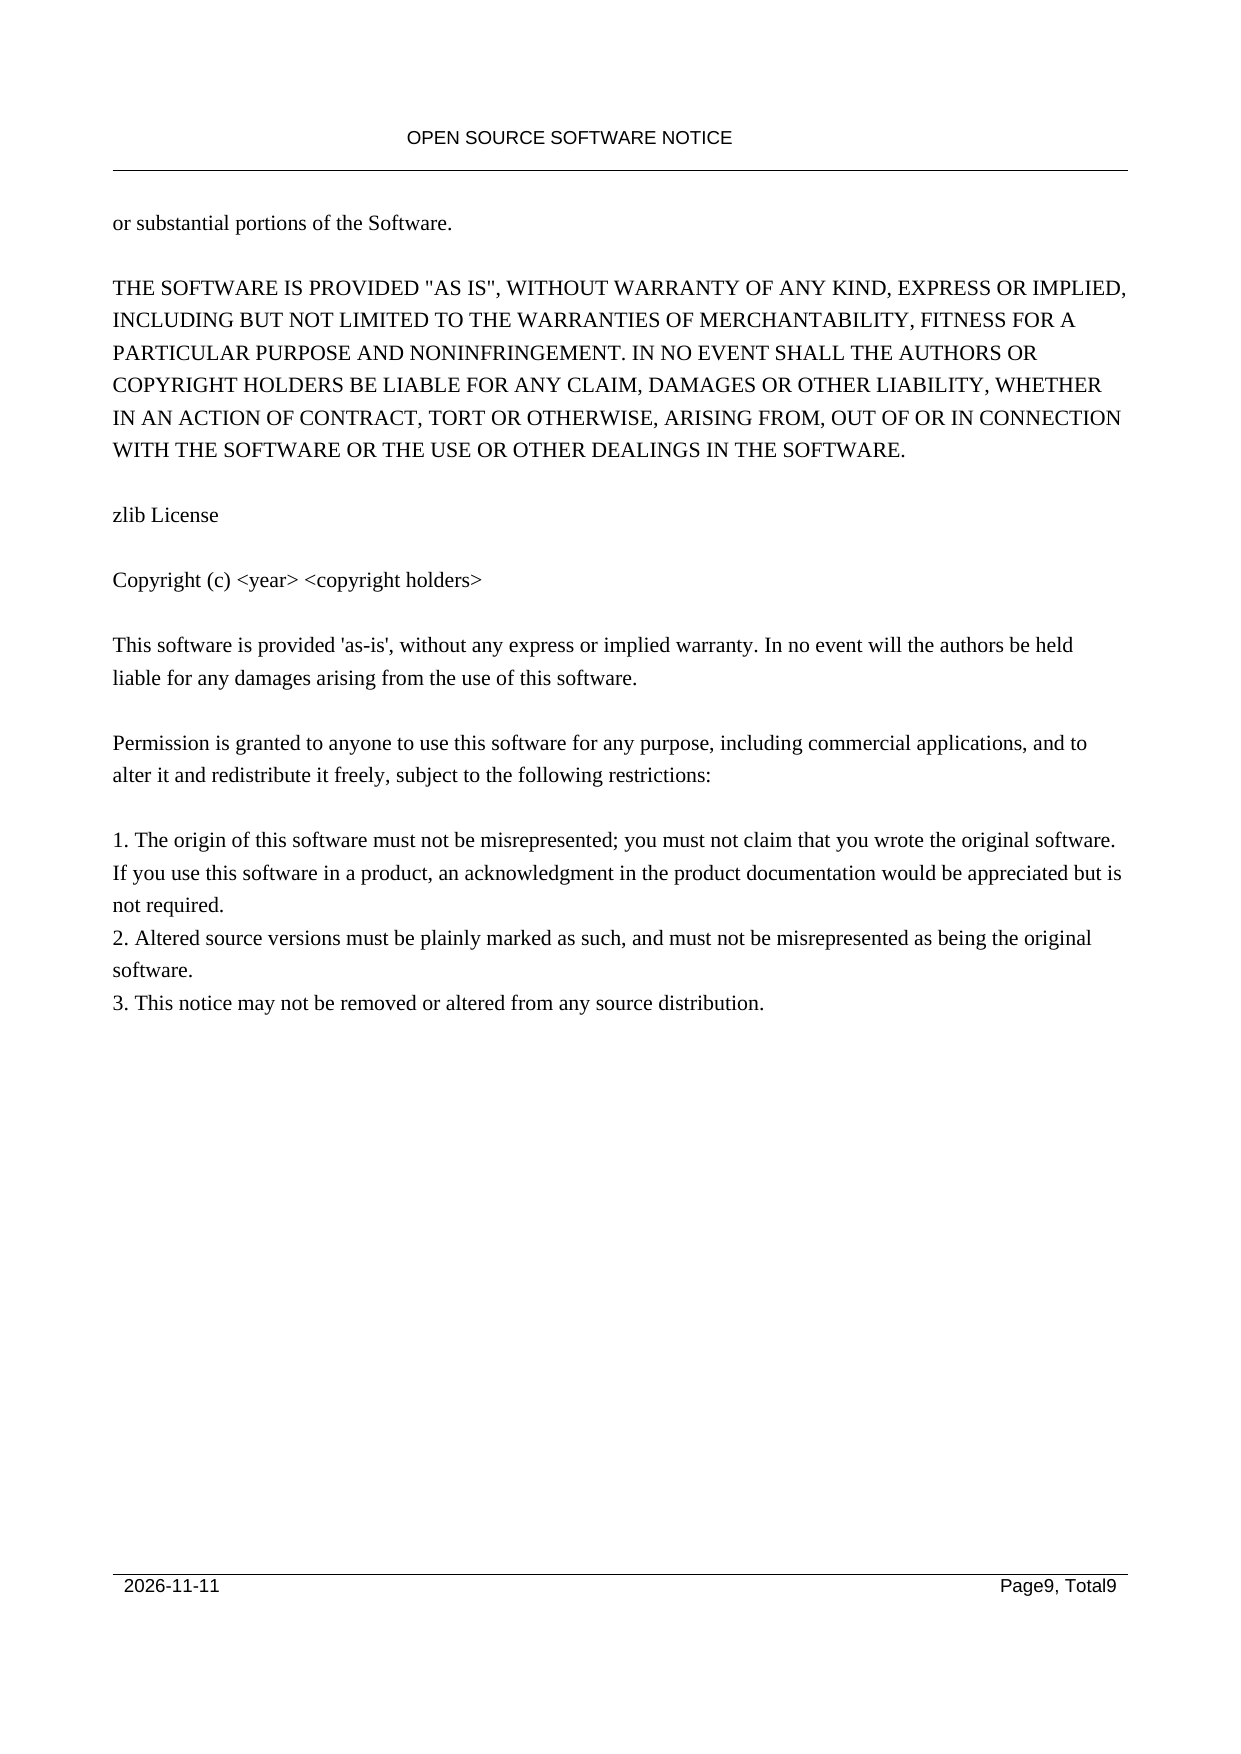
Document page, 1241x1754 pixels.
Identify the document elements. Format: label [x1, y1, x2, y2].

text [112, 206, 1128, 1019]
